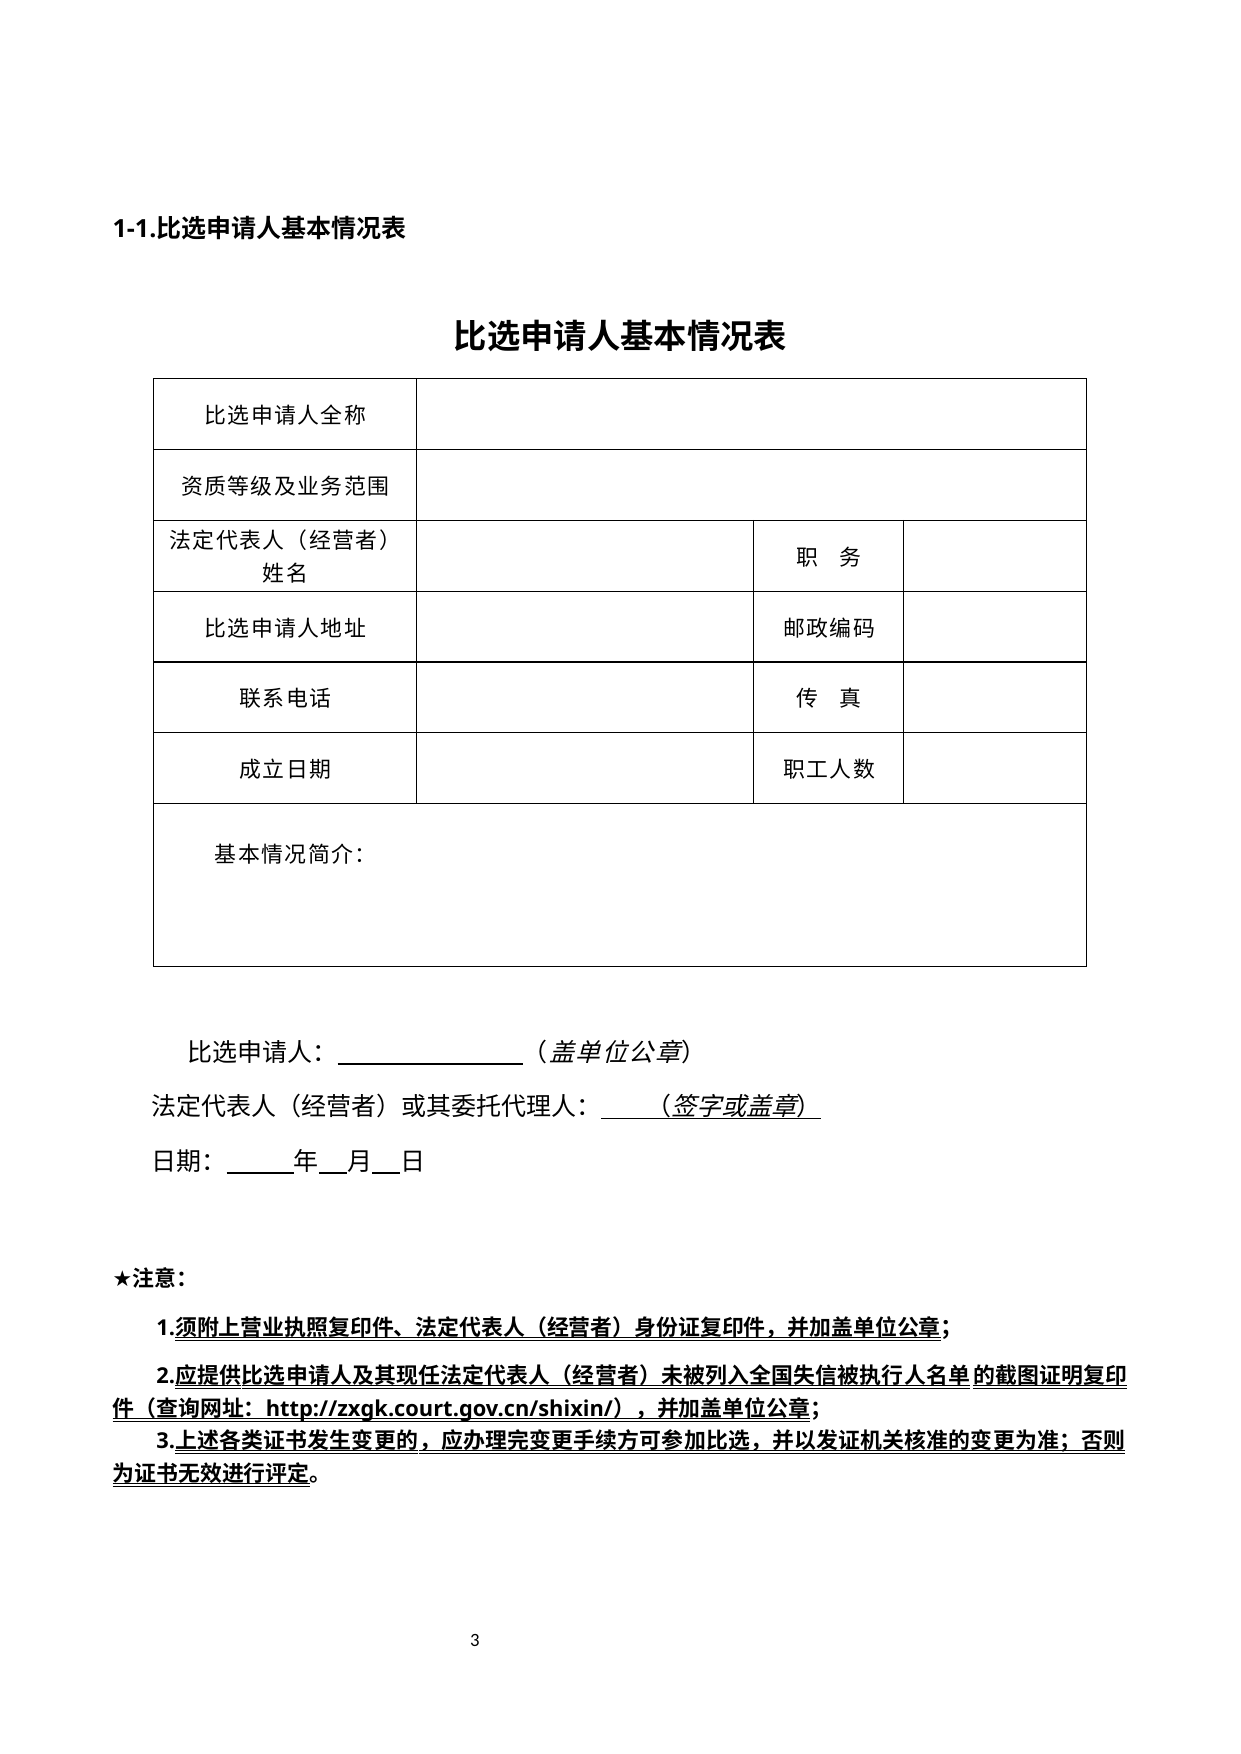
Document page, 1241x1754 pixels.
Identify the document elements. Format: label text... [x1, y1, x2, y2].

text ★注意： [112, 1260, 1128, 1293]
table_cell 邮政编码 [754, 592, 903, 661]
text 2.应提供比选申请人及其现任法定代表人（经营者）未被列入全国失信被执行人名单的截图证明复印件（查询网址：http://zxgk.court.gov.cn/shixin/），并加盖单位公章； [112, 1358, 1128, 1423]
table_cell [417, 521, 753, 591]
text 日期： 年 月 日 [112, 1141, 1128, 1177]
table_cell [417, 733, 753, 803]
table_cell 职工人数 [754, 733, 903, 803]
table_cell 法定代表人（经营者）姓名 [154, 521, 416, 591]
text 比选申请人： （盖单位公章） [112, 1032, 1128, 1068]
table_cell 资质等级及业务范围 [154, 450, 416, 520]
text 1-1.比选申请人基本情况表 [112, 194, 1128, 259]
table_cell [904, 521, 1086, 591]
table_cell 成立日期 [154, 733, 416, 803]
table_cell [417, 450, 1086, 520]
table_cell [904, 592, 1086, 661]
table_header 比选申请人全称 [154, 379, 416, 449]
table_cell 比选申请人地址 [154, 592, 416, 661]
table_cell 基本情况简介： [154, 804, 1086, 966]
table_cell [904, 663, 1086, 732]
table_cell [417, 592, 753, 661]
table_cell [417, 663, 753, 732]
text 比选申请人基本情况表 [112, 301, 1128, 366]
text 1.须附上营业执照复印件、法定代表人（经营者）身份证复印件，并加盖单位公章； [112, 1293, 1128, 1358]
table_cell [904, 733, 1086, 803]
table_cell 联系电话 [154, 663, 416, 732]
text 3.上述各类证书发生变更的，应办理完变更手续方可参加比选，并以发证机关核准的变更为准；否则为证书无效进行评定。 [112, 1423, 1128, 1488]
text 法定代表人（经营者）或其委托代理人： （签字或盖章） [112, 1087, 1128, 1123]
table_cell 传 真 [754, 663, 903, 732]
table_cell 职 务 [754, 521, 903, 591]
table_header [417, 379, 1086, 449]
